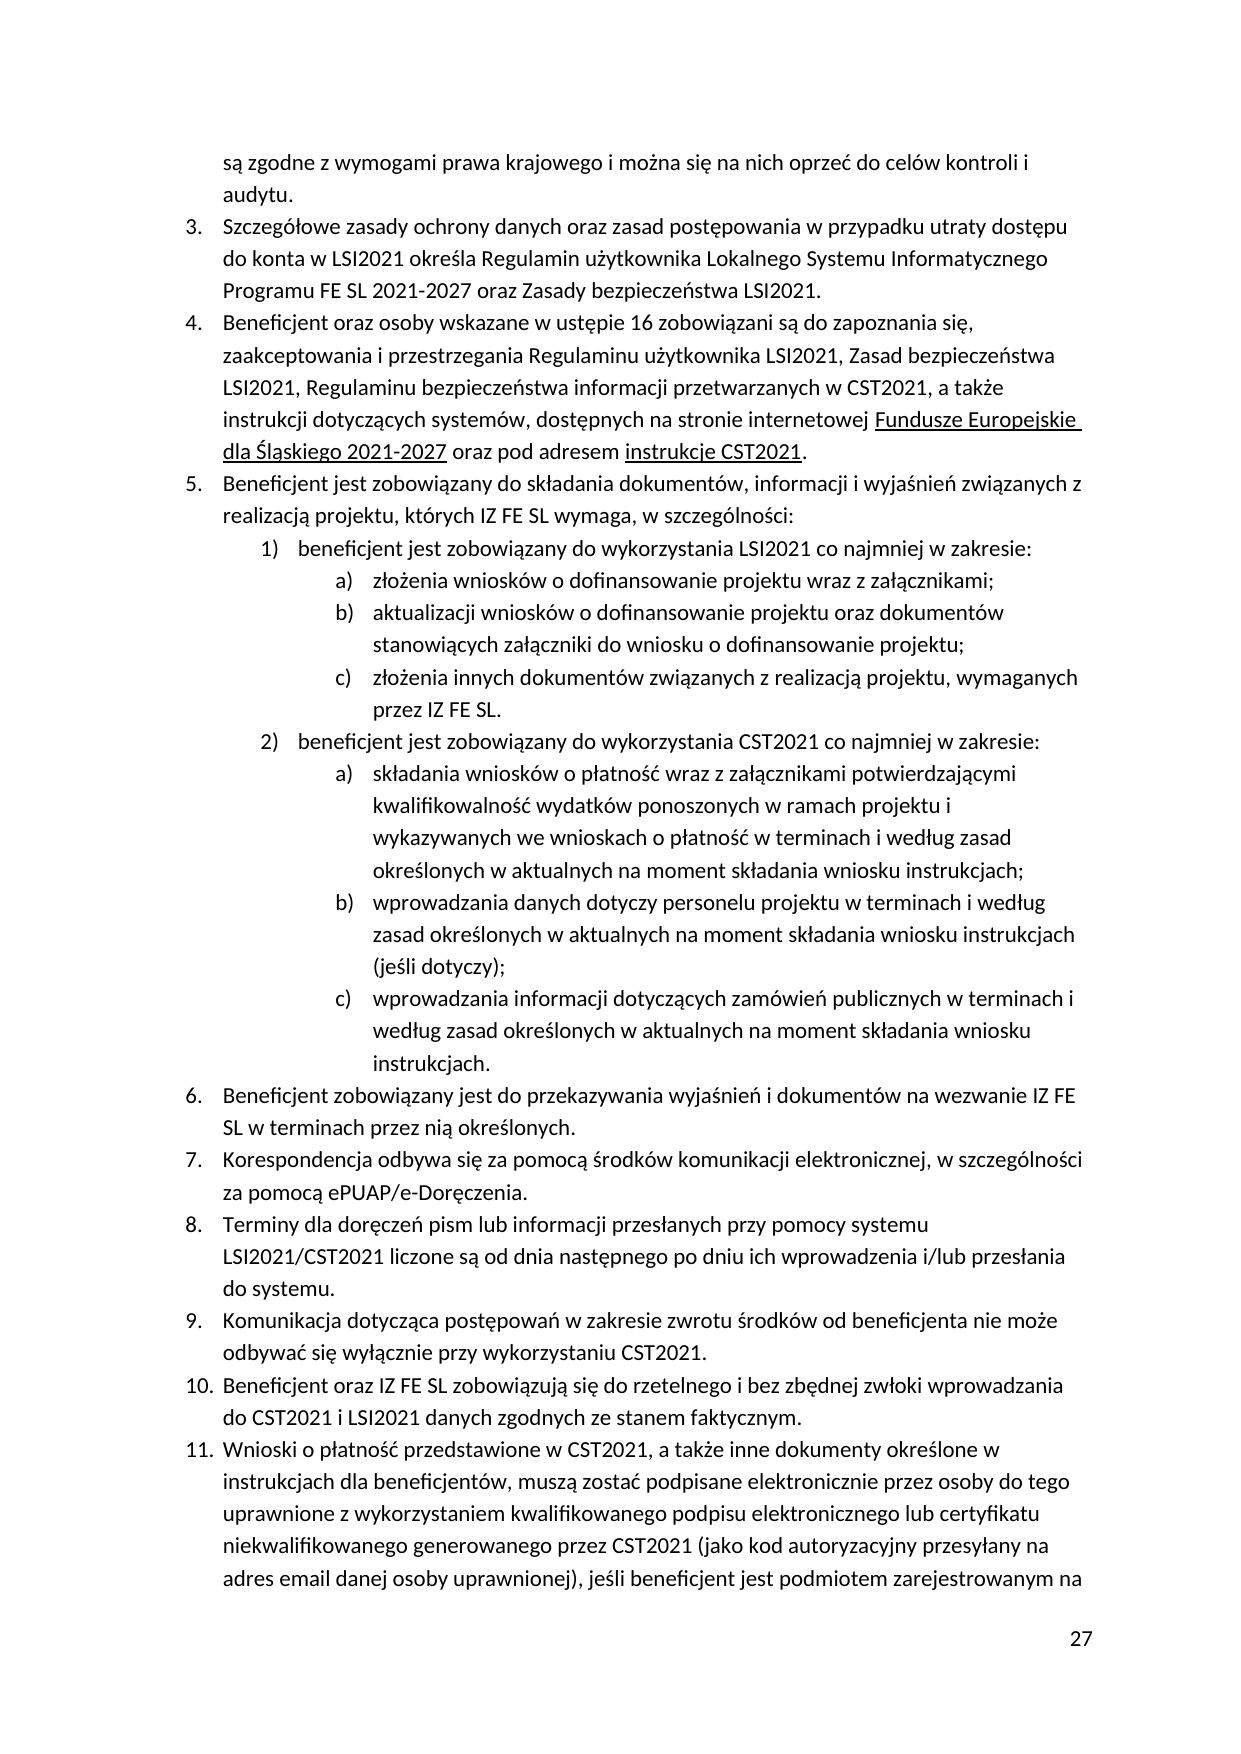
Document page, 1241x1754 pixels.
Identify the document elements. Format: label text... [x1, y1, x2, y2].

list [185, 148, 1093, 208]
list wprowadzania informacji dotyczących zamówień publicznych w terminach i według zasad określonych w aktualnych na moment składania wniosku instrukcjach. [335, 984, 1093, 1077]
list beneficjent jest zobowiązany do wykorzystania LSI2021 co najmniej w zakresie: [260, 534, 1093, 562]
list Beneficjent jest zobowiązany do składania dokumentów, informacji i wyjaśnień związanych z realizacją projektu, których IZ FE SL wymaga, w szczególności: [185, 469, 1093, 530]
list złożenia innych dokumentów związanych z realizacją projektu, wymaganych przez IZ FE SL. [335, 663, 1093, 723]
list składania wniosków o płatność wraz z załącznikami potwierdzającymi kwalifikowalność wydatków ponoszonych w ramach projektu i wykazywanych we wnioskach o płatność w terminach i według zasad określonych w aktualnych na moment składania wniosku instrukcjach; [335, 759, 1093, 884]
list beneficjent jest zobowiązany do wykorzystania CST2021 co najmniej w zakresie: [260, 727, 1093, 755]
list Beneficjent oraz IZ FE SL zobowiązują się do rzetelnego i bez zbędnej zwłoki wprowadzania do CST2021 i LSI2021 danych zgodnych ze stanem faktycznym. [185, 1371, 1093, 1431]
list złożenia wniosków o dofinansowanie projektu wraz z załącznikami; [335, 566, 1093, 594]
list Beneficjent oraz osoby wskazane w ustępie 16 zobowiązani są do zapoznania się, zaakceptowania i przestrzegania Regulaminu użytkownika LSI2021, Zasad bezpieczeństwa LSI2021, Regulaminu bezpieczeństwa informacji przetwarzanych w CST2021, a także instrukcji dotyczących systemów, dostępnych na stronie internetowej Fundusze Europejskie dla Śląskiego 2021-2027 oraz pod adresem instrukcje CST2021. [185, 308, 1093, 465]
list Terminy dla doręczeń pism lub informacji przesłanych przy pomocy systemu LSI2021/CST2021 liczone są od dnia następnego po dniu ich wprowadzenia i/lub przesłania do systemu. [185, 1210, 1093, 1302]
list Szczegółowe zasady ochrony danych oraz zasad postępowania w przypadku utraty dostępu do konta w LSI2021 określa Regulamin użytkownika Lokalnego Systemu Informatycznego Programu FE SL 2021-2027 oraz Zasady bezpieczeństwa LSI2021. [185, 212, 1093, 304]
list Komunikacja dotycząca postępowań w zakresie zwrotu środków od beneficjenta nie może odbywać się wyłącznie przy wykorzystaniu CST2021. [185, 1306, 1093, 1367]
list wprowadzania danych dotyczy personelu projektu w terminach i według zasad określonych w aktualnych na moment składania wniosku instrukcjach (jeśli dotyczy); [335, 888, 1093, 980]
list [185, 1435, 1093, 1592]
list Korespondencja odbywa się za pomocą środków komunikacji elektronicznej, w szczególności za pomocą ePUAP/e-Doręczenia. [185, 1145, 1093, 1206]
list Beneficjent zobowiązany jest do przekazywania wyjaśnień i dokumentów na wezwanie IZ FE SL w terminach przez nią określonych. [185, 1081, 1093, 1141]
list aktualizacji wniosków o dofinansowanie projektu oraz dokumentów stanowiących załączniki do wniosku o dofinansowanie projektu; [335, 598, 1093, 658]
